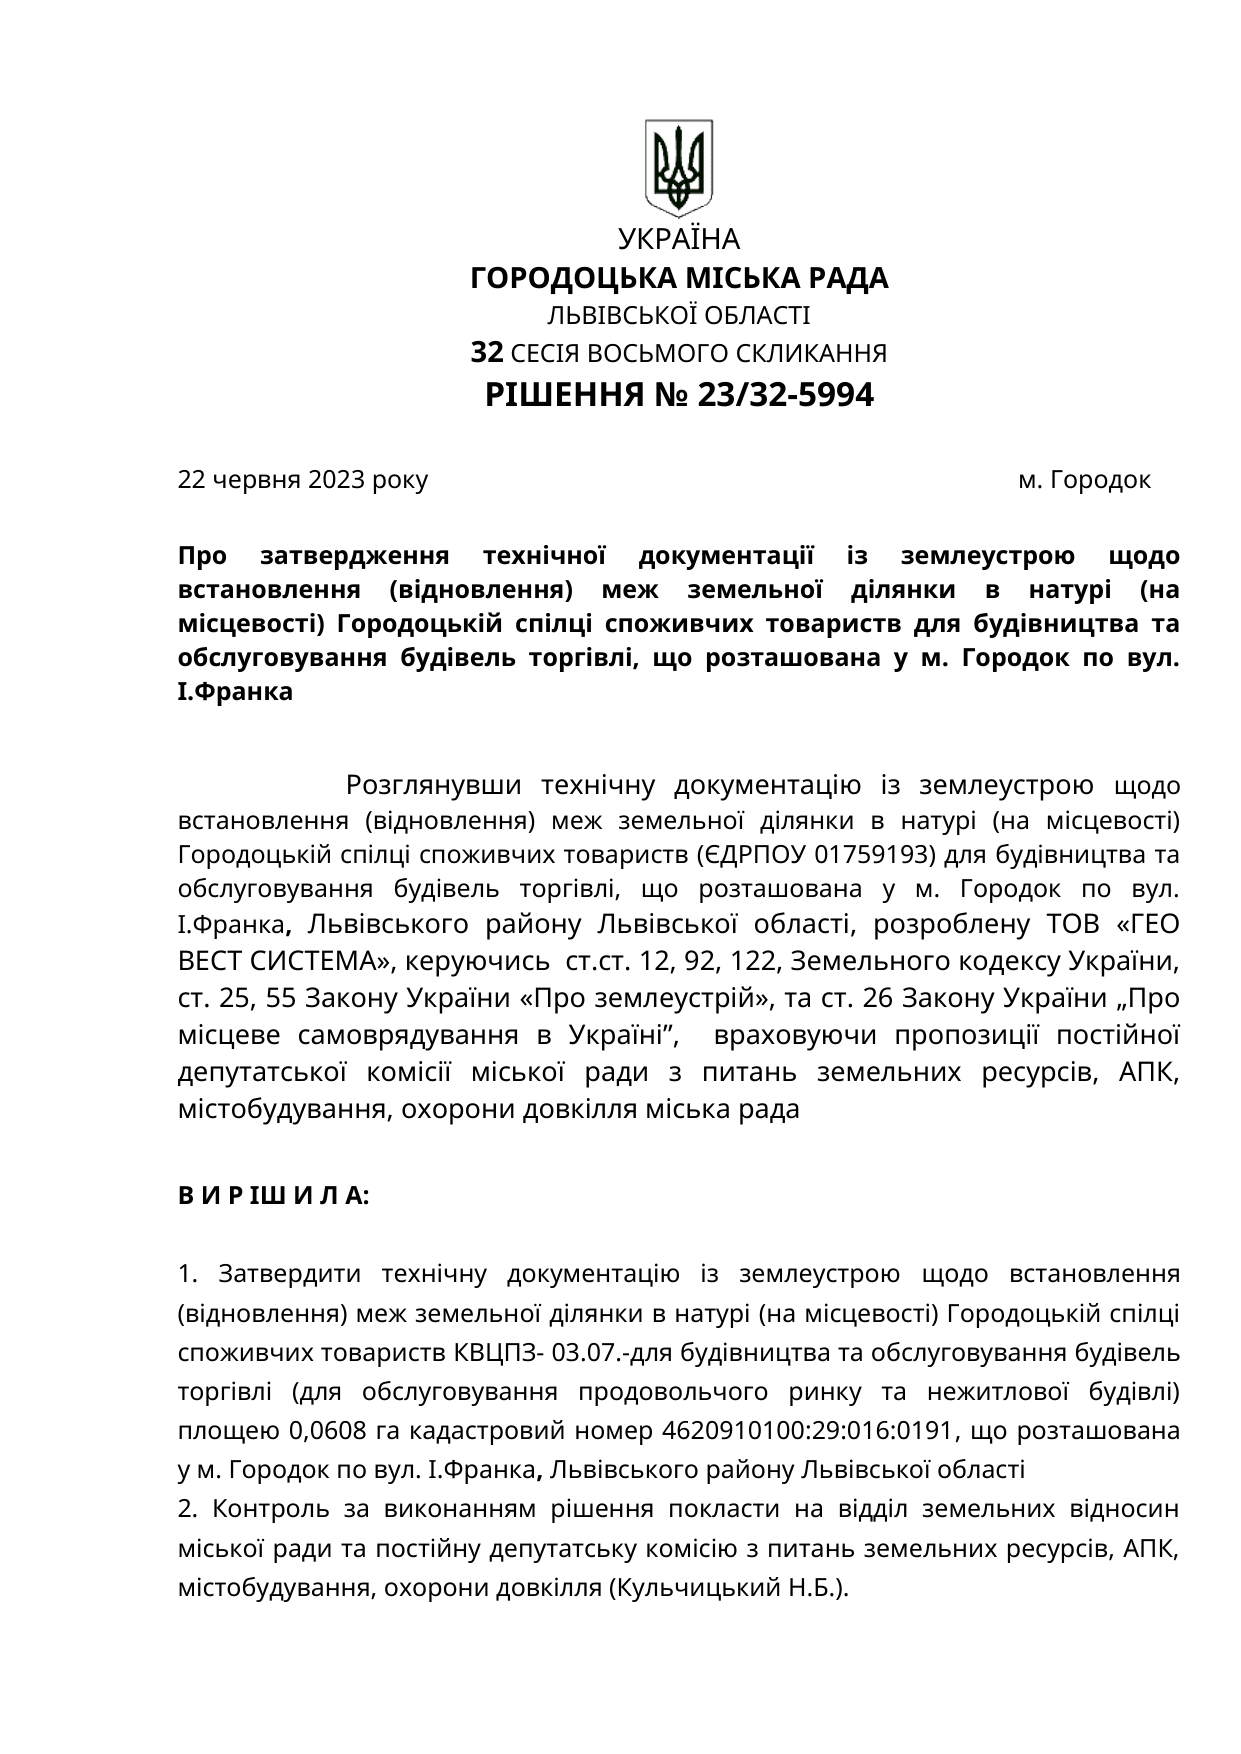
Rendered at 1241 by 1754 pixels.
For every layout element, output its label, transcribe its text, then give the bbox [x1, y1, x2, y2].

text РІШЕННЯ № 23/32-5994 [177, 371, 1181, 417]
text 22 червня 2023 року м. Городок [177, 462, 1181, 496]
text 1. Затвердити технічну документацію із землеустрою щодо встановлення (відновлення) меж земельної ділянки в натурі (на місцевості) Городоцькій спілці споживчих товариств КВЦПЗ- 03.07.-для будівництва та обслуговування будівель торгівлі (для обслуговування продовольчого ринку та нежитлової будівлі) площею 0,0608 га кадастровий номер 4620910100:29:016:0191, що розташована у м. Городок по вул. І.Франка, Львівського району Львівської області [177, 1256, 1181, 1486]
list Розглянувши технічну документацію із землеустрою щодо встановлення (відновлення) меж земельної ділянки в натурі (на місцевості) Городоцькій спілці споживчих товариств (ЄДРПОУ 01759193) для будівництва та обслуговування будівель торгівлі, що розташована у м. Городок по вул. І.Франка, Львівського району Львівської області, розроблену ТОВ «ГЕО ВЕСТ СИСТЕМА», керуючись ст.ст. 12, 92, 122, Земельного кодексу України, ст. 25, 55 Закону України «Про землеустрій», та ст. 26 Закону України „Про місцеве самоврядування в Україні”, враховуючи пропозиції постійної депутатської комісії міської ради з питань земельних ресурсів, АПК, містобудування, охорони довкілля міська рада [177, 766, 1181, 1126]
text 32 СЕСІЯ ВОСЬМОГО СКЛИКАННЯ [177, 332, 1181, 371]
text УКРАЇНА [177, 218, 1181, 258]
text ЛЬВІВСЬКОЇ ОБЛАСТІ [177, 297, 1181, 332]
picture [644, 118, 715, 219]
text ГОРОДОЦЬКА МІСЬКА РАДА [177, 258, 1181, 297]
text 2. Контроль за виконанням рішення покласти на відділ земельних відносин міської ради та постійну депутатську комісію з питань земельних ресурсів, АПК, містобудування, охорони довкілля (Кульчицький Н.Б.). [177, 1491, 1181, 1603]
list Про затвердження технічної документації із землеустрою щодо встановлення (відновлення) меж земельної ділянки в натурі (на місцевості) Городоцькій спілці споживчих товариств для будівництва та обслуговування будівель торгівлі, що розташована у м. Городок по вул. І.Франка [177, 537, 1181, 708]
text В И Р ІШ И Л А: [177, 1178, 1181, 1212]
